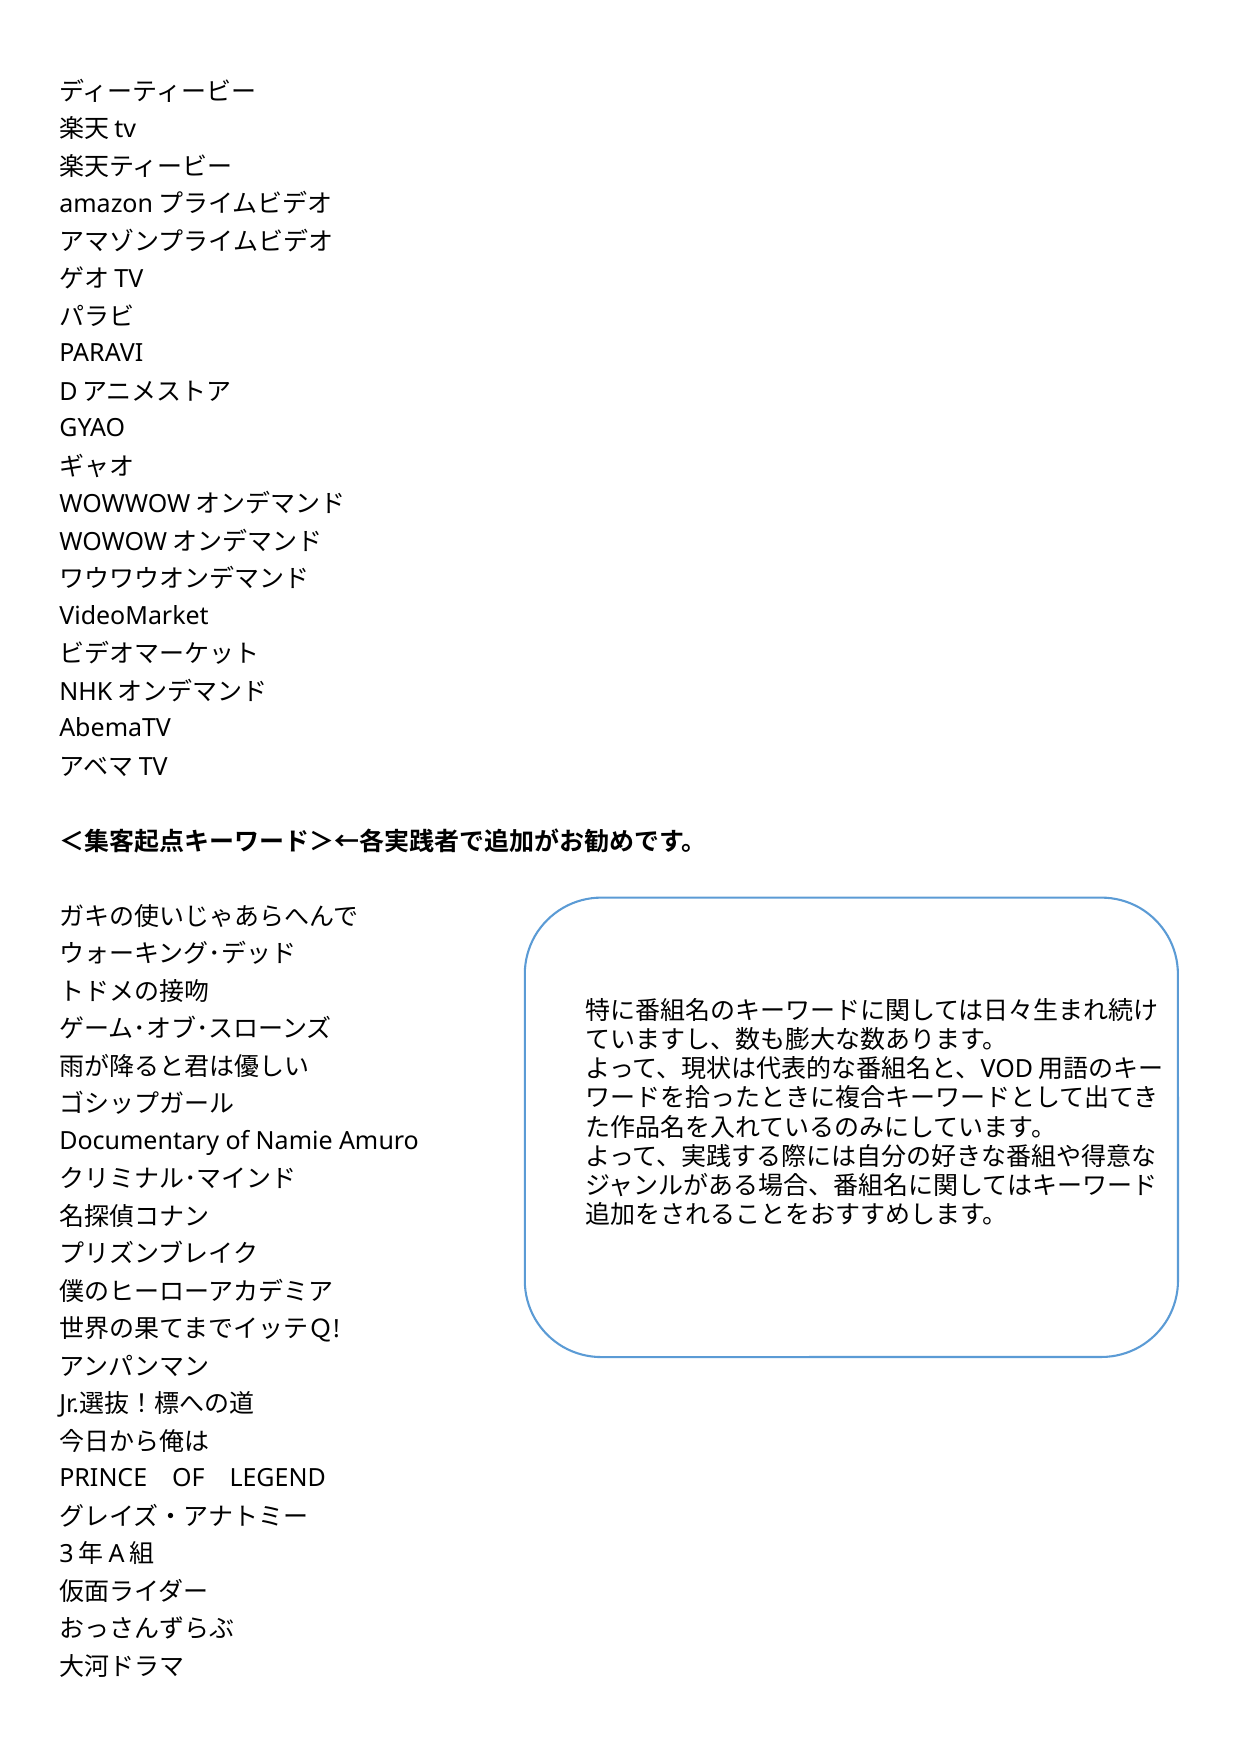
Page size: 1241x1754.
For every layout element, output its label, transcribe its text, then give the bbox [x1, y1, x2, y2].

text AbemaTV [59, 708, 1181, 746]
text 僕のヒーローアカデミア [59, 1271, 528, 1308]
text クリミナル･マインド [59, 1158, 523, 1196]
text ウォーキング･デッド [59, 933, 534, 971]
text グレイズ・アナトミー [59, 1496, 1181, 1533]
text Jr.選抜！標への道 [59, 1383, 1181, 1421]
text パラビ [59, 296, 1181, 333]
text 今日から俺は [59, 1421, 1181, 1458]
text WOWWOWオンデマンド [59, 483, 1181, 521]
text ガキの使いじゃあらへんで [1110, 896, 1181, 933]
text ガキの使いじゃあらへんで [59, 896, 593, 933]
text トドメの接吻 [59, 971, 523, 1008]
text 仮面ライダー [59, 1571, 1181, 1608]
text 3年A組 [59, 1533, 1181, 1571]
text Documentary of Namie Amuro [59, 1121, 523, 1158]
text ゲオTV [59, 258, 1181, 296]
text 雨が降ると君は優しい [59, 1046, 523, 1083]
text アンパンマン [59, 1346, 1181, 1383]
text 楽天ティービー [59, 146, 1181, 183]
text NHKオンデマンド [59, 671, 1181, 708]
text アマゾンプライムビデオ [59, 221, 1181, 258]
text PRINCE OF LEGEND [59, 1458, 1181, 1496]
text ワウワウオンデマンド [59, 558, 1181, 596]
text ＜集客起点キーワード＞←各実践者で追加がお勧めです。 [59, 821, 1181, 858]
text アベマTV [59, 746, 1181, 783]
text ビデオマーケット [59, 633, 1181, 671]
text 楽天tv [59, 108, 1181, 146]
text 世界の果てまでイッテＱ! [59, 1308, 558, 1346]
text WOWOWオンデマンド [59, 521, 1181, 558]
text ギャオ [59, 446, 1181, 483]
text 名探偵コナン [59, 1196, 523, 1233]
text amazonプライムビデオ [59, 183, 1181, 221]
text PARAVI [59, 333, 1181, 371]
text ゴシップガール [59, 1083, 523, 1121]
text VideoMarket [59, 596, 1181, 633]
text GYAO [59, 408, 1181, 446]
text ディーティービー [59, 71, 1181, 108]
text Dアニメストア [59, 371, 1181, 408]
text おっさんずらぶ [59, 1608, 1181, 1646]
text 大河ドラマ [59, 1646, 1181, 1683]
text ゲーム･オブ･スローンズ [59, 1008, 523, 1046]
text プリズンブレイク [59, 1233, 523, 1271]
